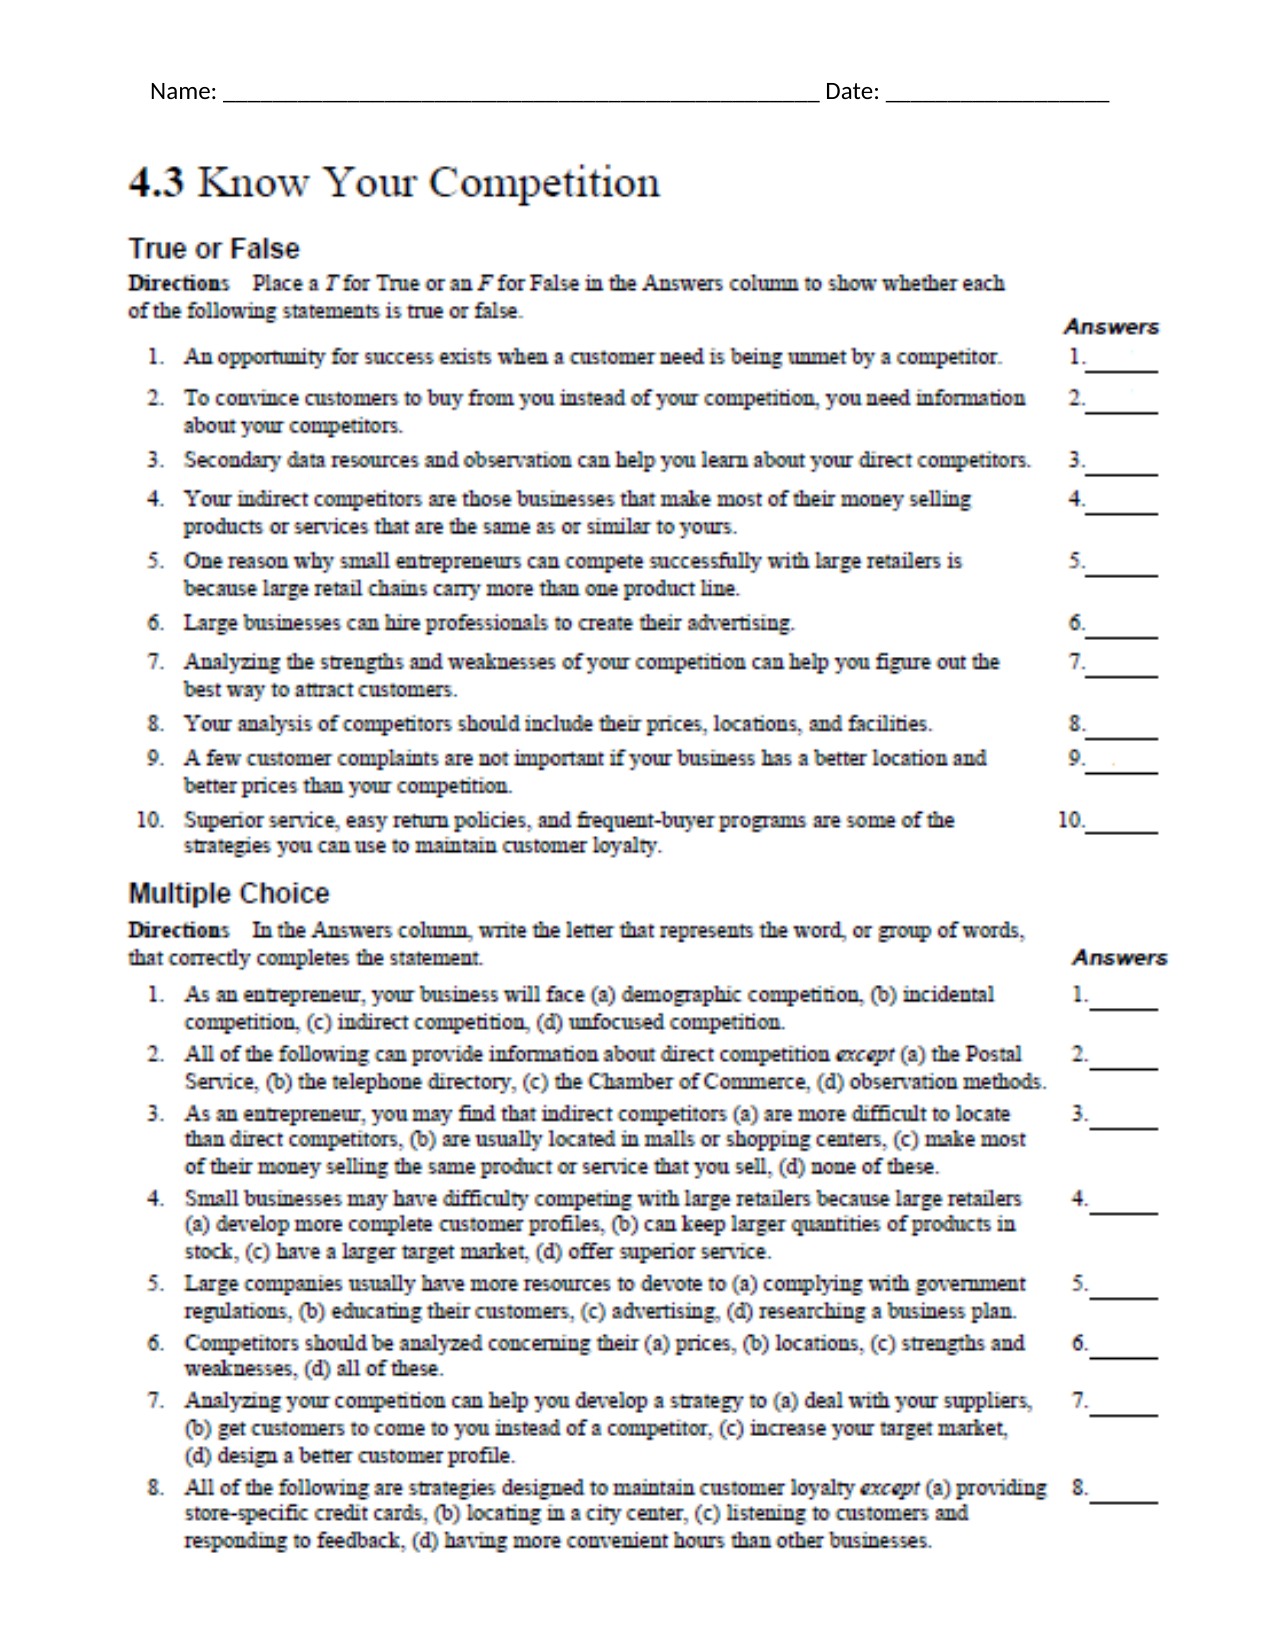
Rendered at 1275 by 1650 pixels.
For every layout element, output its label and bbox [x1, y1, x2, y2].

picture [93, 150, 1191, 1576]
